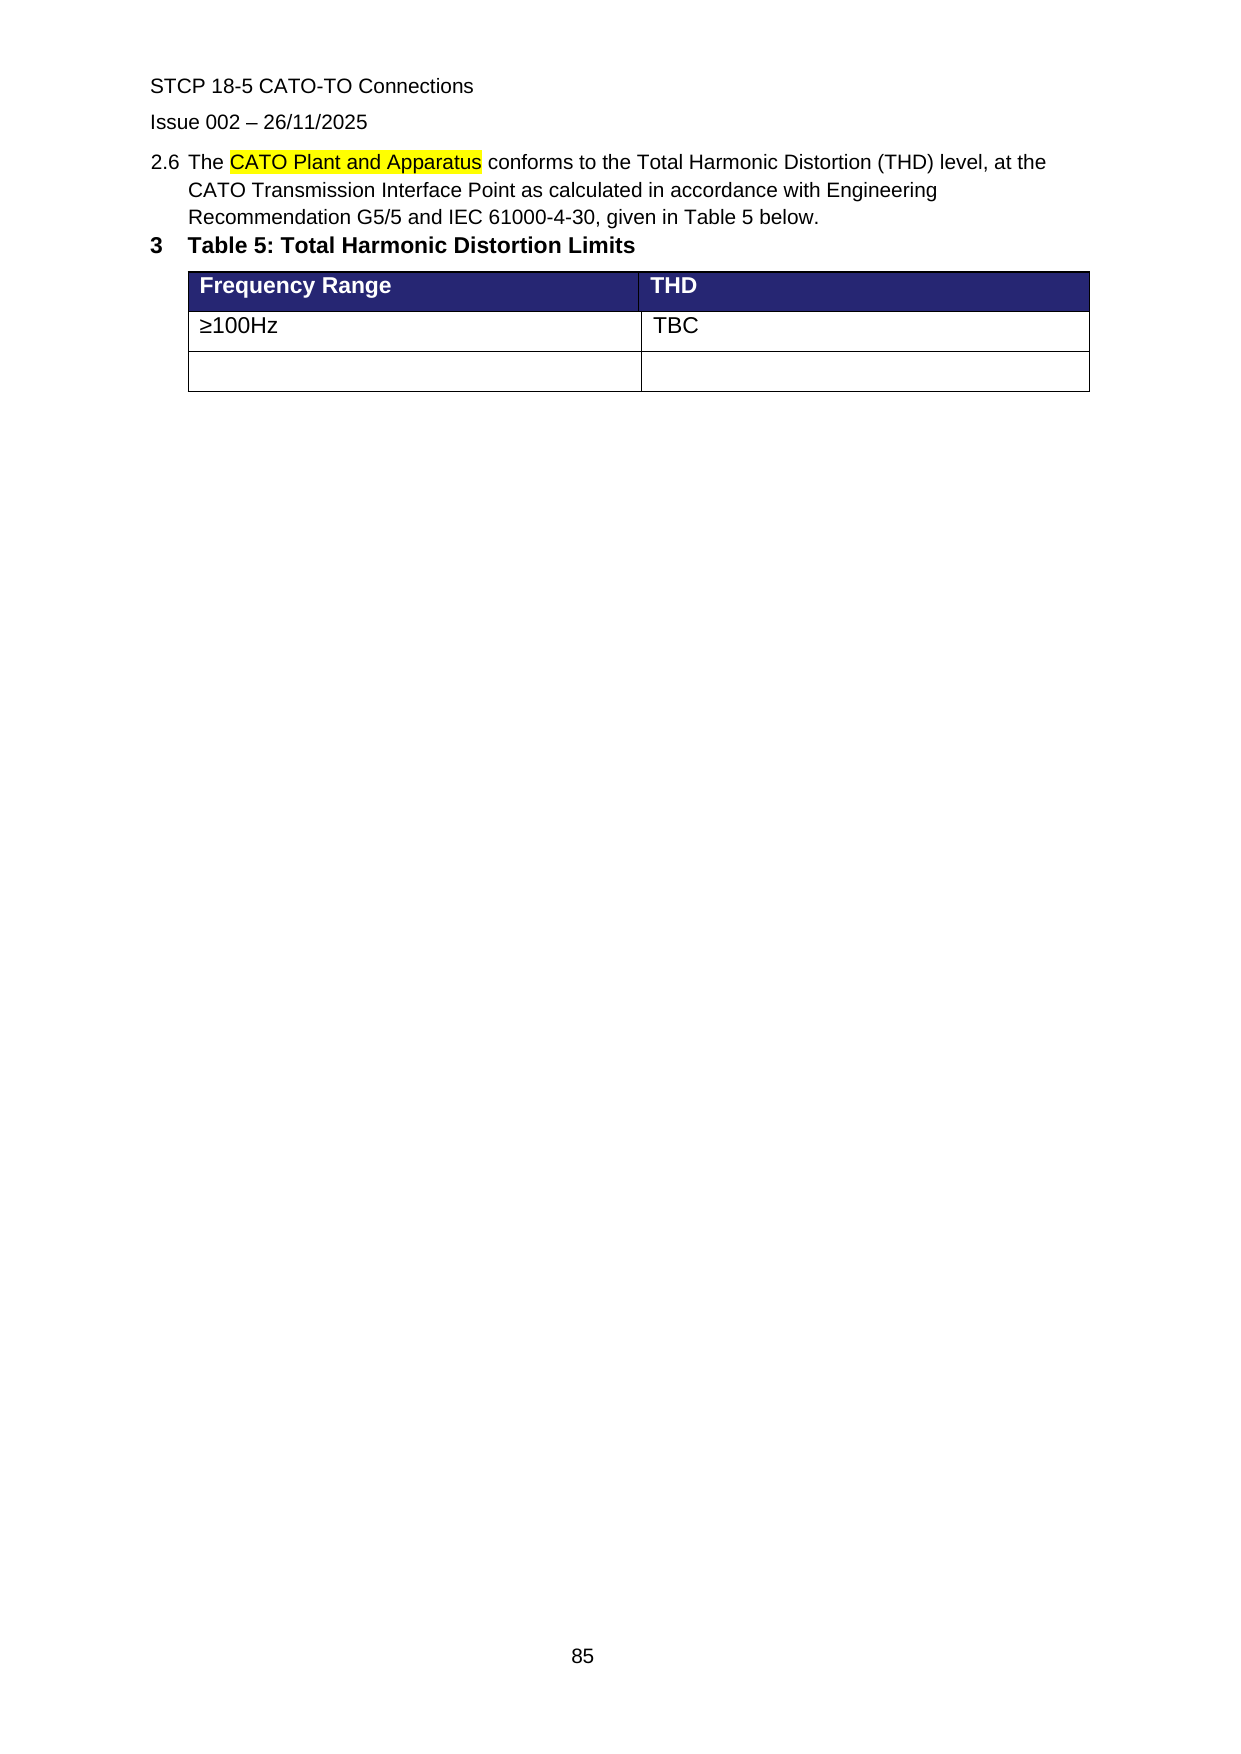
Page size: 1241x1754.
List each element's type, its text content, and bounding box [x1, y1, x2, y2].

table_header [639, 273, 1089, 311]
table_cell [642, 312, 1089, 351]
list The CATO Plant and Apparatus conforms to the Total Harmonic Distortion (THD) level, at the CATO Transmission Interface Point as calculated in accordance with Engineering Recommendation G5/5 and IEC 61000-4-30, given in Table 5 below. [151, 150, 1090, 229]
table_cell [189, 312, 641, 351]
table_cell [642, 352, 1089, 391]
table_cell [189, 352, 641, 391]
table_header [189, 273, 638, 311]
list Table 5: Total Harmonic Distortion Limits [150, 232, 1090, 259]
